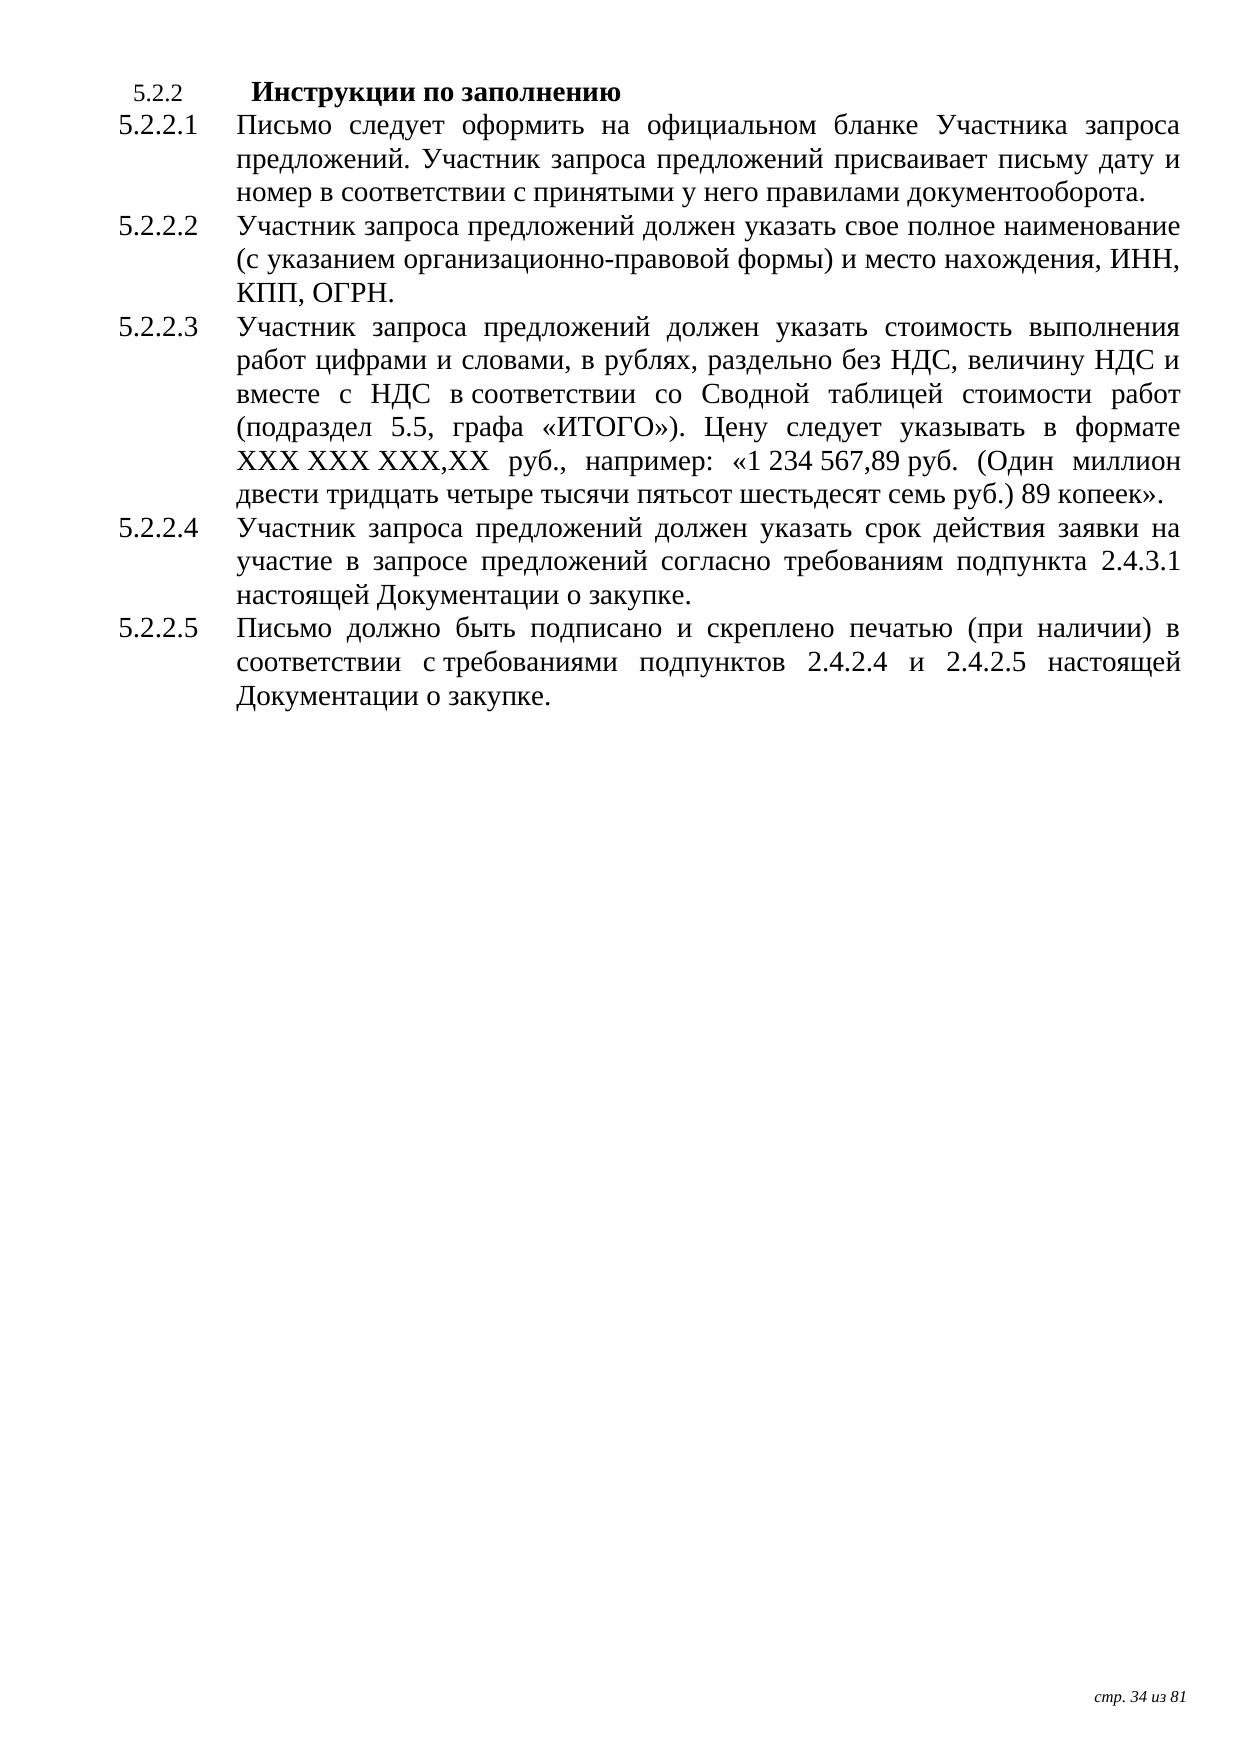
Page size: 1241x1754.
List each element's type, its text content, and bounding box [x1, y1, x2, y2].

text Письмо следует оформить на официальном бланке Участника запроса предложений. Участник запроса предложений присваивает письму дату и номер в соответствии с принятыми у него правилами документооборота. [118, 107, 1181, 208]
text Инструкции по заполнению [133, 74, 1181, 107]
text Участник запроса предложений должен указать стоимость выполнения работ цифрами и словами, в рублях, раздельно без НДС, величину НДС и вместе с НДС в соответствии со Сводной таблицей стоимости работ (подраздел 5.5, графа «ИТОГО»). Цену следует указывать в формате ХХХ ХХХ ХХХ,ХХ руб., например: «1 234 567,89 руб. (Один миллион двести тридцать четыре тысячи пятьсот шестьдесят семь руб.) 89 копеек». [118, 309, 1181, 510]
text Участник запроса предложений должен указать срок действия заявки на участие в запросе предложений согласно требованиям подпункта 2.4.3.1 настоящей Документации о закупке. [118, 510, 1181, 611]
text Участник запроса предложений должен указать свое полное наименование (с указанием организационно-правовой формы) и место нахождения, ИНН, КПП, ОГРН. [118, 208, 1181, 309]
text Письмо должно быть подписано и скреплено печатью (при наличии) в соответствии с требованиями подпунктов 2.4.2.4 и 2.4.2.5 настоящей Документации о закупке. [118, 611, 1181, 711]
